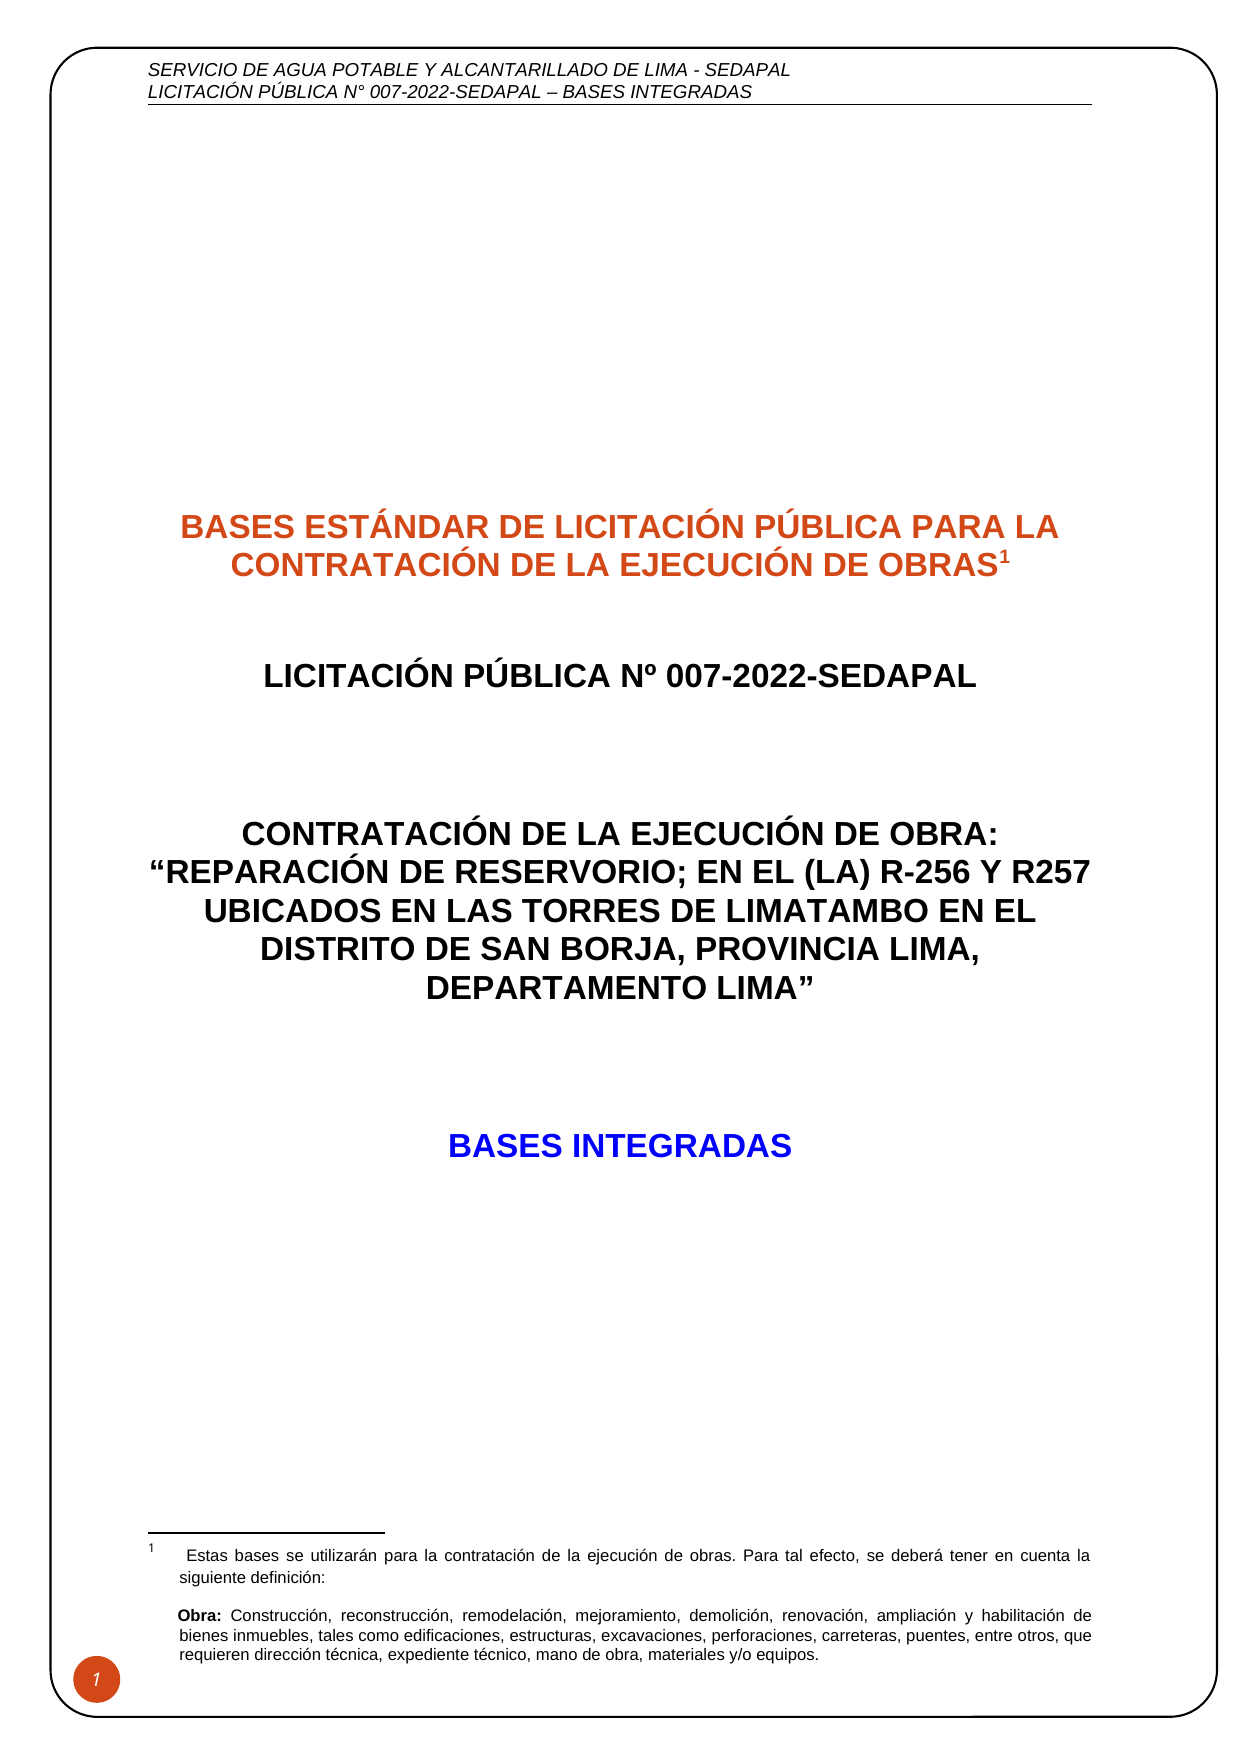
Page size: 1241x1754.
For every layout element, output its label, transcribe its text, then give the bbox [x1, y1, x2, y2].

text LICITACIÓN PÚBLICA Nº 007-2022-SEDAPAL [148, 656, 1092, 694]
text BASES ESTÁNDAR DE LICITACIÓN PÚBLICA PARA LA CONTRATACIÓN DE LA EJECUCIÓN DE OBRAS [148, 507, 1092, 584]
text BASES INTEGRADAS [148, 1126, 1092, 1164]
text CONTRATACIÓN DE LA EJECUCIÓN DE OBRA: “REPARACIÓN DE RESERVORIO; EN EL (LA) R-256 Y R257 UBICADOS EN LAS TORRES DE LIMATAMBO EN EL DISTRITO DE SAN BORJA, PROVINCIA LIMA, DEPARTAMENTO LIMA” [148, 814, 1092, 1006]
